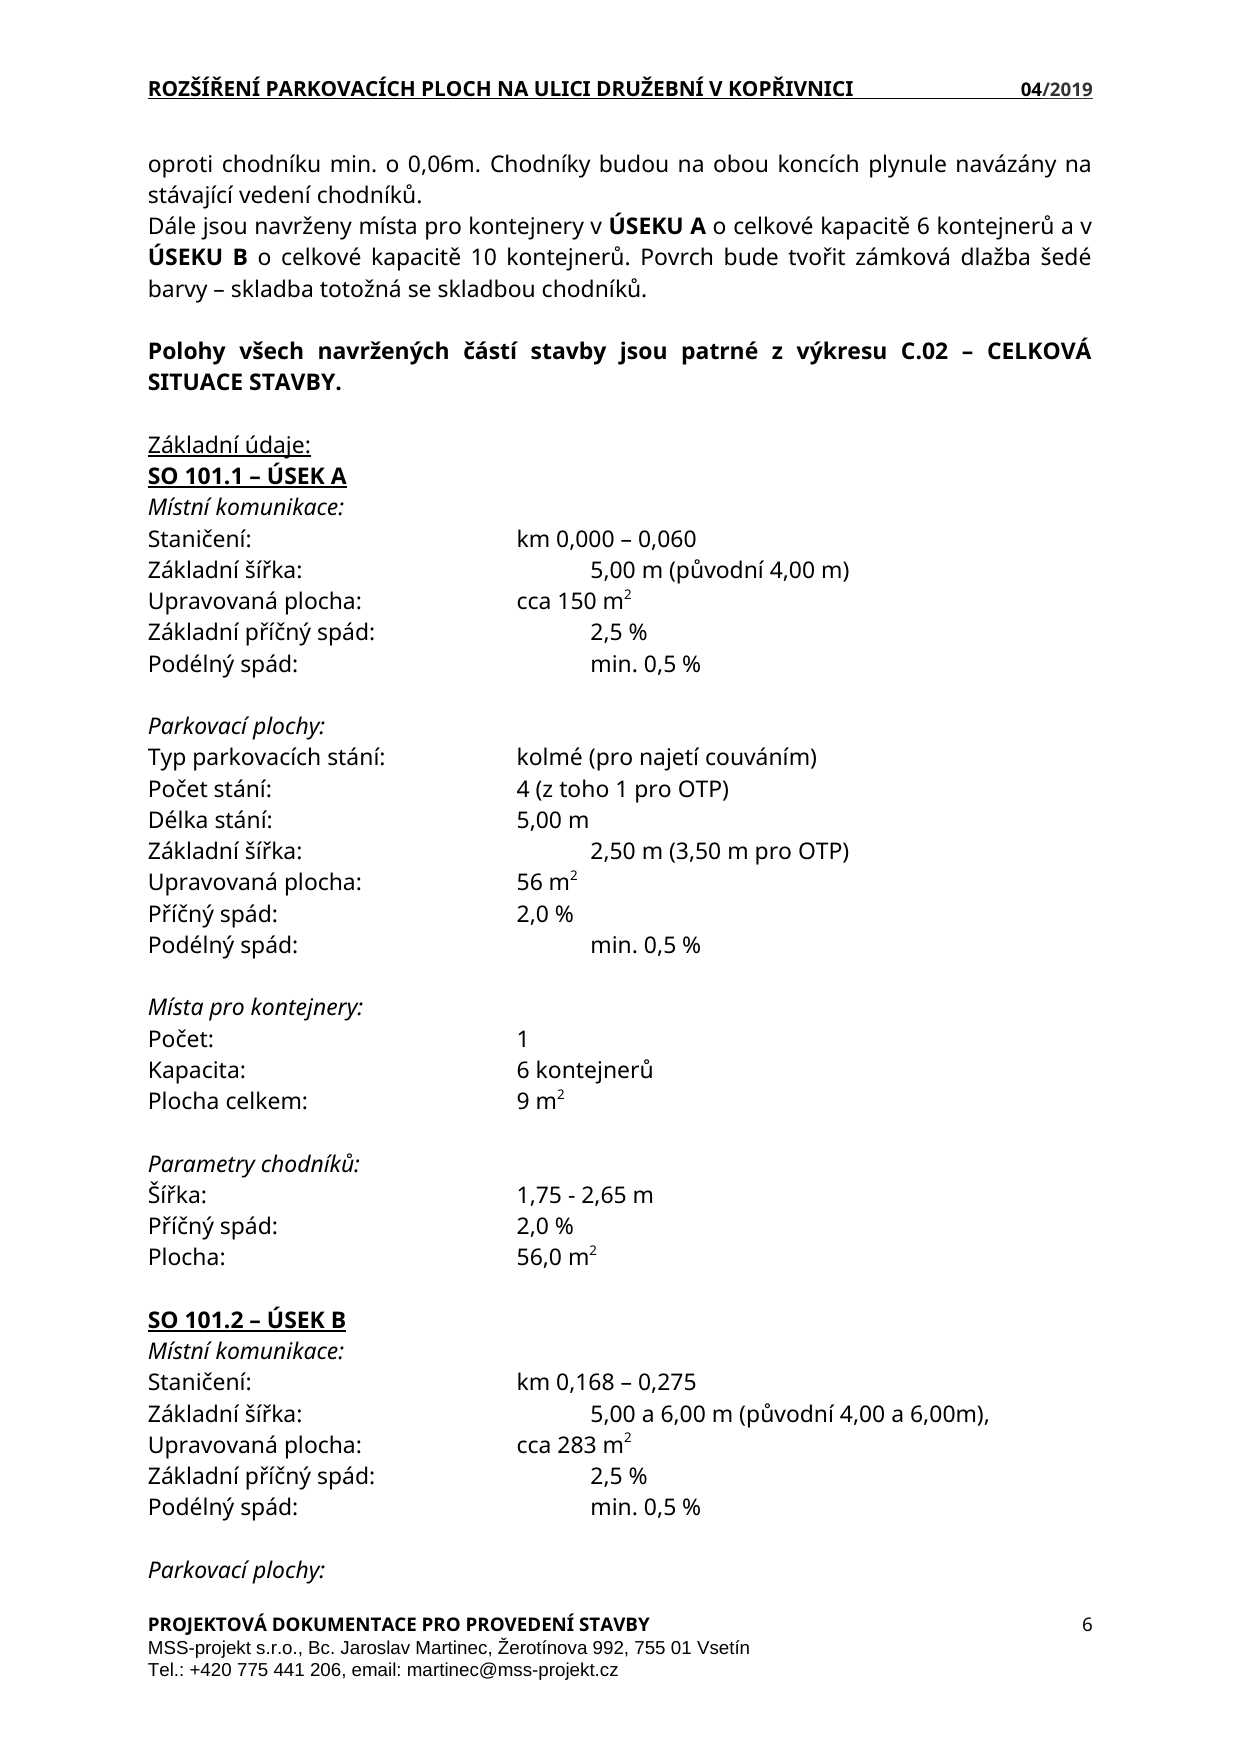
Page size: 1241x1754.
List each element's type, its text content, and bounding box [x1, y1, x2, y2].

text Základní příčný spád: 2,5 % [148, 1460, 1093, 1491]
text Staničení: km 0,168 – 0,275 [148, 1366, 1093, 1398]
text Místa pro kontejnery: [148, 991, 1093, 1023]
text Základní šířka: 5,00 a 6,00 m (původní 4,00 a 6,00m), [148, 1398, 1093, 1429]
text Základní šířka: 2,50 m (3,50 m pro OTP) [148, 835, 1093, 866]
text Dále jsou navrženy místa pro kontejnery v ÚSEKU A o celkové kapacitě 6 kontejnerů a v ÚSEKU B o celkové kapacitě 10 kontejnerů. Povrch bude tvořit zámková dlažba šedé barvy – skladba totožná se skladbou chodníků. [148, 210, 1093, 304]
text Počet stání: 4 (z toho 1 pro OTP) [148, 773, 1093, 804]
text Počet: 1 [148, 1023, 1093, 1054]
text Upravovaná plocha: 56 m2 [148, 866, 1093, 898]
text Plocha celkem: 9 m2 [148, 1085, 1093, 1116]
text Příčný spád: 2,0 % [148, 1210, 1093, 1241]
text SO 101.1 – ÚSEK A [148, 460, 1093, 491]
text Staničení: km 0,000 – 0,060 [148, 523, 1093, 554]
text Základní šířka: 5,00 m (původní 4,00 m) [148, 554, 1093, 585]
text Podélný spád: min. 0,5 % [148, 648, 1093, 679]
text Místní komunikace: [148, 1335, 1093, 1366]
text Upravovaná plocha: cca 283 m2 [148, 1429, 1093, 1460]
text Parkovací plochy: [148, 710, 1093, 741]
text Polohy všech navržených částí stavby jsou patrné z výkresu C.02 – CELKOVÁ SITUACE STAVBY. [148, 335, 1093, 398]
text Příčný spád: 2,0 % [148, 898, 1093, 929]
text Upravovaná plocha: cca 150 m2 [148, 585, 1093, 616]
text Délka stání: 5,00 m [148, 804, 1093, 835]
text Podélný spád: min. 0,5 % [148, 1491, 1093, 1523]
text Parkovací plochy: [148, 1554, 1093, 1585]
text Místní komunikace: [148, 491, 1093, 523]
text Základní příčný spád: 2,5 % [148, 616, 1093, 648]
text Základní údaje: [148, 429, 1093, 460]
text Plocha: 56,0 m2 [148, 1241, 1093, 1273]
text Typ parkovacích stání: kolmé (pro najetí couváním) [148, 741, 1093, 773]
text Kapacita: 6 kontejnerů [148, 1054, 1093, 1085]
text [148, 148, 1093, 210]
text SO 101.2 – ÚSEK B [148, 1304, 1093, 1335]
text Podélný spád: min. 0,5 % [148, 929, 1093, 960]
text Šířka: 1,75 - 2,65 m [148, 1179, 1093, 1210]
text Parametry chodníků: [148, 1148, 1093, 1179]
